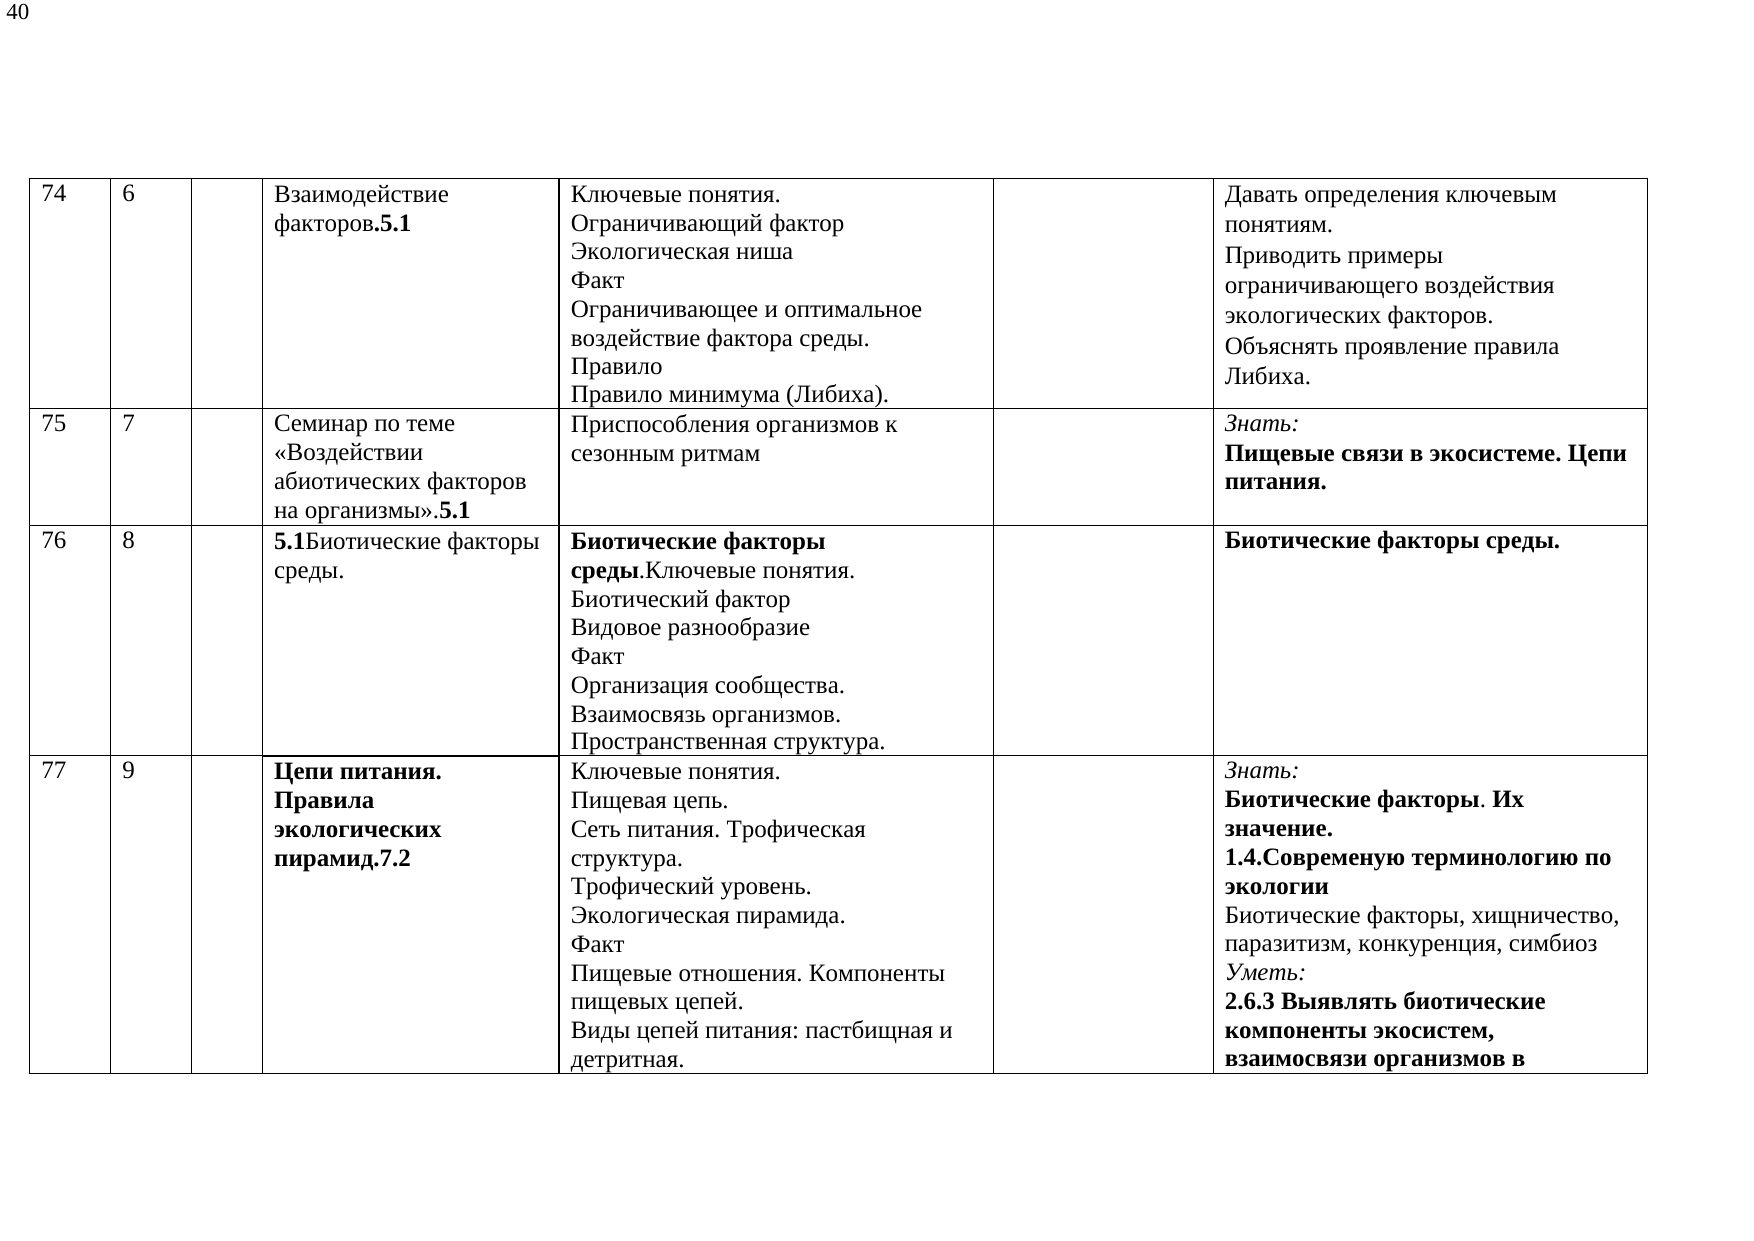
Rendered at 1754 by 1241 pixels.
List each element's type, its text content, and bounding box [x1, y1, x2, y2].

table_cell Биотические факторы среды. [1214, 526, 1647, 755]
table_cell [192, 409, 262, 524]
table_cell 77 [30, 756, 110, 1073]
table_cell 8 [111, 526, 191, 755]
table_cell Знать: Биотические факторы. Их значение. 1.4.Современую терминологию по экологии Биотические факторы, хищничество, паразитизм, конкуренция, симбиоз Уметь: 2.6.3 Выявлять биотические компоненты экосистем, взаимосвязи организмов в [1214, 756, 1647, 1073]
table_cell 9 [111, 756, 191, 1073]
table_cell Цепи питания. Правила экологических пирамид.7.2 [263, 757, 558, 1073]
table_cell [994, 409, 1213, 524]
table_cell 76 [30, 526, 110, 755]
table_cell [994, 526, 1213, 755]
table_header [994, 179, 1213, 408]
table_cell Знать: Пищевые связи в экосистеме. Цепи питания. [1214, 409, 1647, 524]
table_header [192, 179, 262, 408]
table_cell Семинар по теме «Воздействии абиотических факторов на организмы».5.1 [263, 409, 558, 524]
table_cell Биотические факторы среды.Ключевые понятия. Биотический фактор Видовое разнообразие Факт Организация сообщества. Взаимосвязь организмов. Пространственная структура. [560, 526, 993, 755]
table_cell 5.1Биотические факторы среды. [263, 526, 558, 755]
table_cell [192, 756, 262, 1073]
table_header 6 [111, 179, 191, 408]
table_cell 75 [30, 409, 110, 524]
table_cell 7 [111, 409, 191, 524]
table_cell [192, 526, 262, 755]
table_header Ключевые понятия. Ограничивающий фактор Экологическая ниша Факт Ограничивающее и оптимальное воздействие фактора среды. Правило Правило минимума (Либиха). [560, 179, 993, 408]
table_cell Ключевые понятия. Пищевая цепь. Сеть питания. Трофическая структура. Трофический уровень. Экологическая пирамида. Факт Пищевые отношения. Компоненты пищевых цепей. Виды цепей питания: пастбищная и детритная. [560, 756, 993, 1073]
table_cell [994, 756, 1213, 1073]
table_header Взаимодействие факторов.5.1 [263, 179, 558, 408]
table_cell Приспособления организмов к сезонным ритмам [560, 409, 993, 524]
table_header 74 [30, 179, 110, 408]
table_header Давать определения ключевым понятиям. Приводить примеры ограничивающего воздействия экологических факторов. Объяснять проявление правила Либиха. [1214, 179, 1647, 408]
